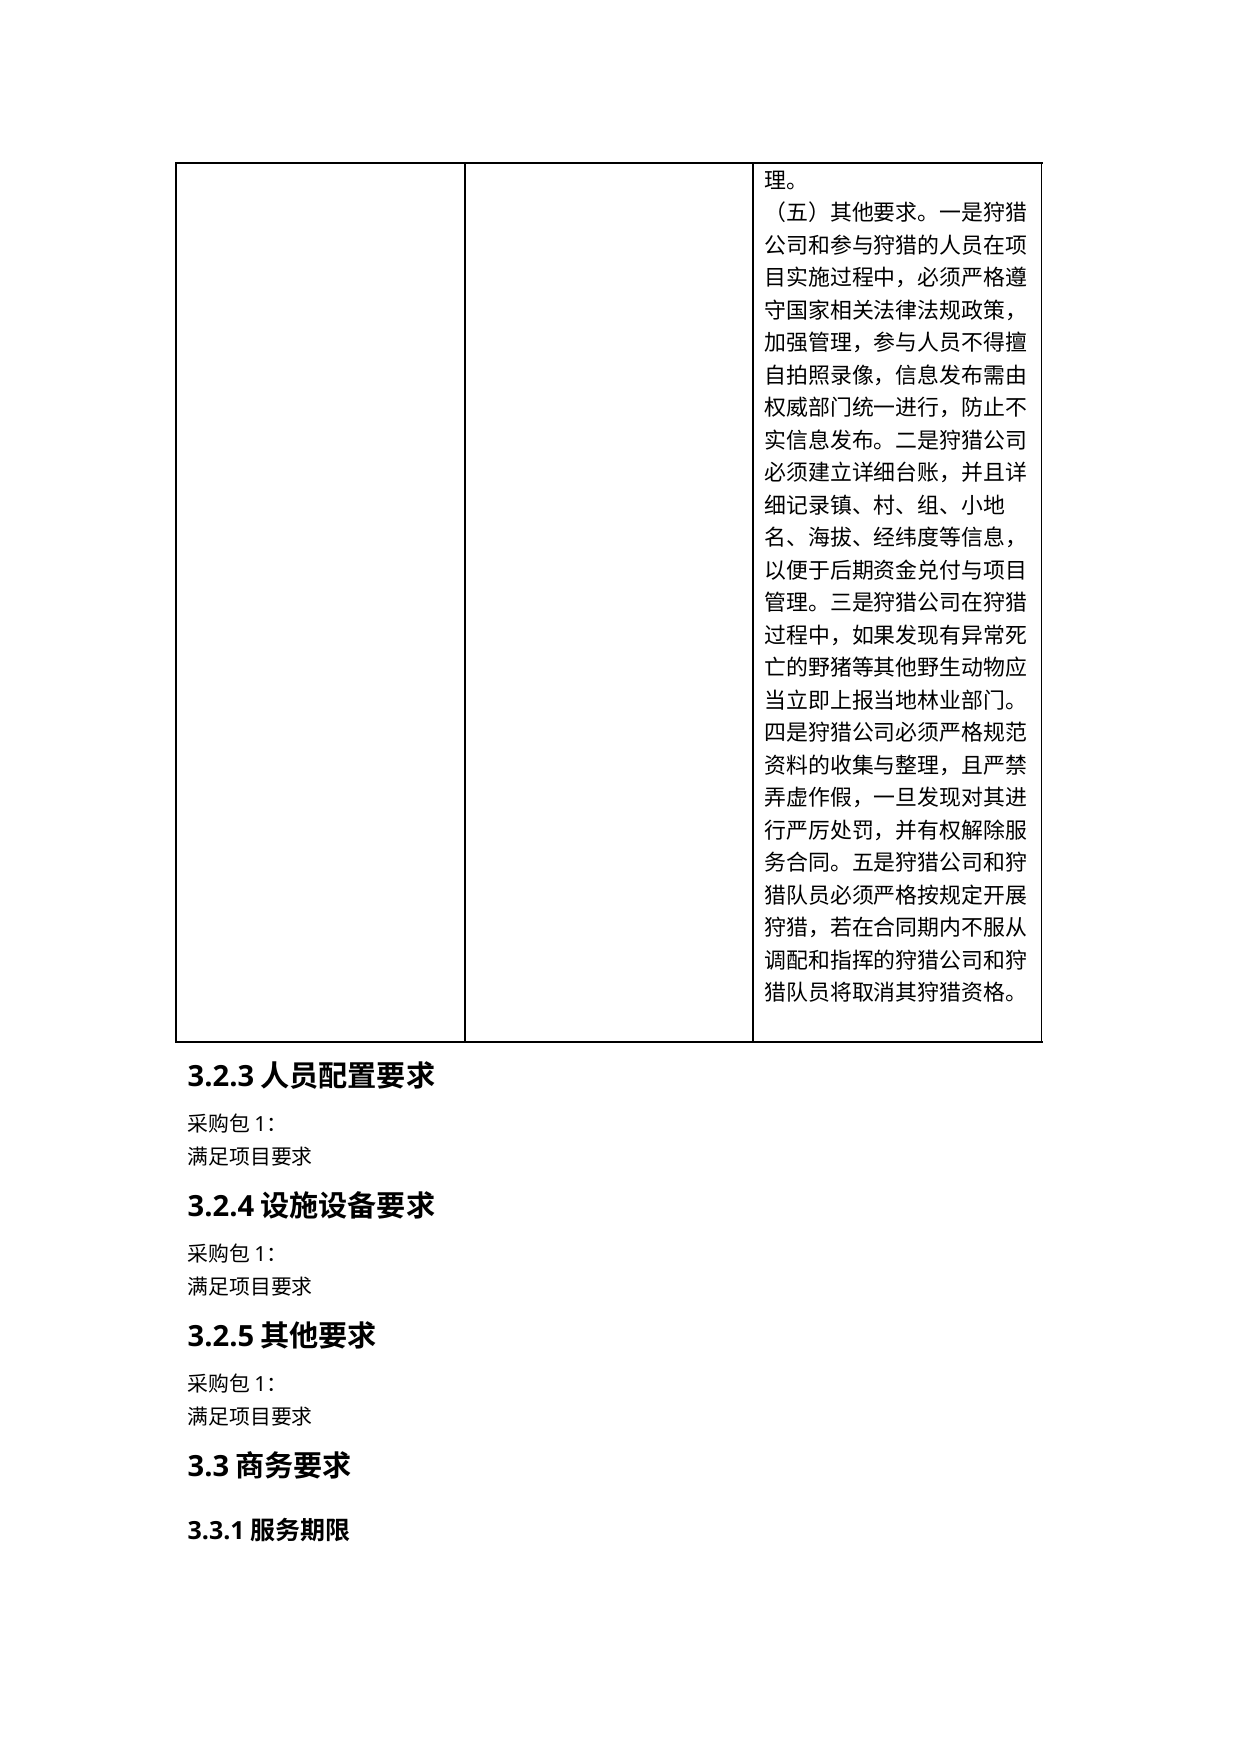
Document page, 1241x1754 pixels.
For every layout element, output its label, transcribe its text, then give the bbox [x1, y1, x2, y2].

text 满足项目要求 [187, 1140, 1053, 1173]
text 3.3商务要求 [187, 1433, 1053, 1498]
table_cell 1 [177, 164, 464, 1041]
text 3.3.1服务期限 [187, 1498, 1053, 1563]
text 满足项目要求 [187, 1400, 1053, 1433]
table_cell [466, 164, 752, 1041]
text 采购包1： [187, 1238, 1053, 1270]
text 满足项目要求 [187, 1270, 1053, 1303]
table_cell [754, 164, 1041, 1041]
text 3.2.3人员配置要求 [187, 1043, 1053, 1108]
text 3.2.4设施设备要求 [187, 1173, 1053, 1238]
text 采购包1： [187, 1108, 1053, 1140]
text 采购包1： [187, 1368, 1053, 1400]
text 3.2.5其他要求 [187, 1303, 1053, 1368]
